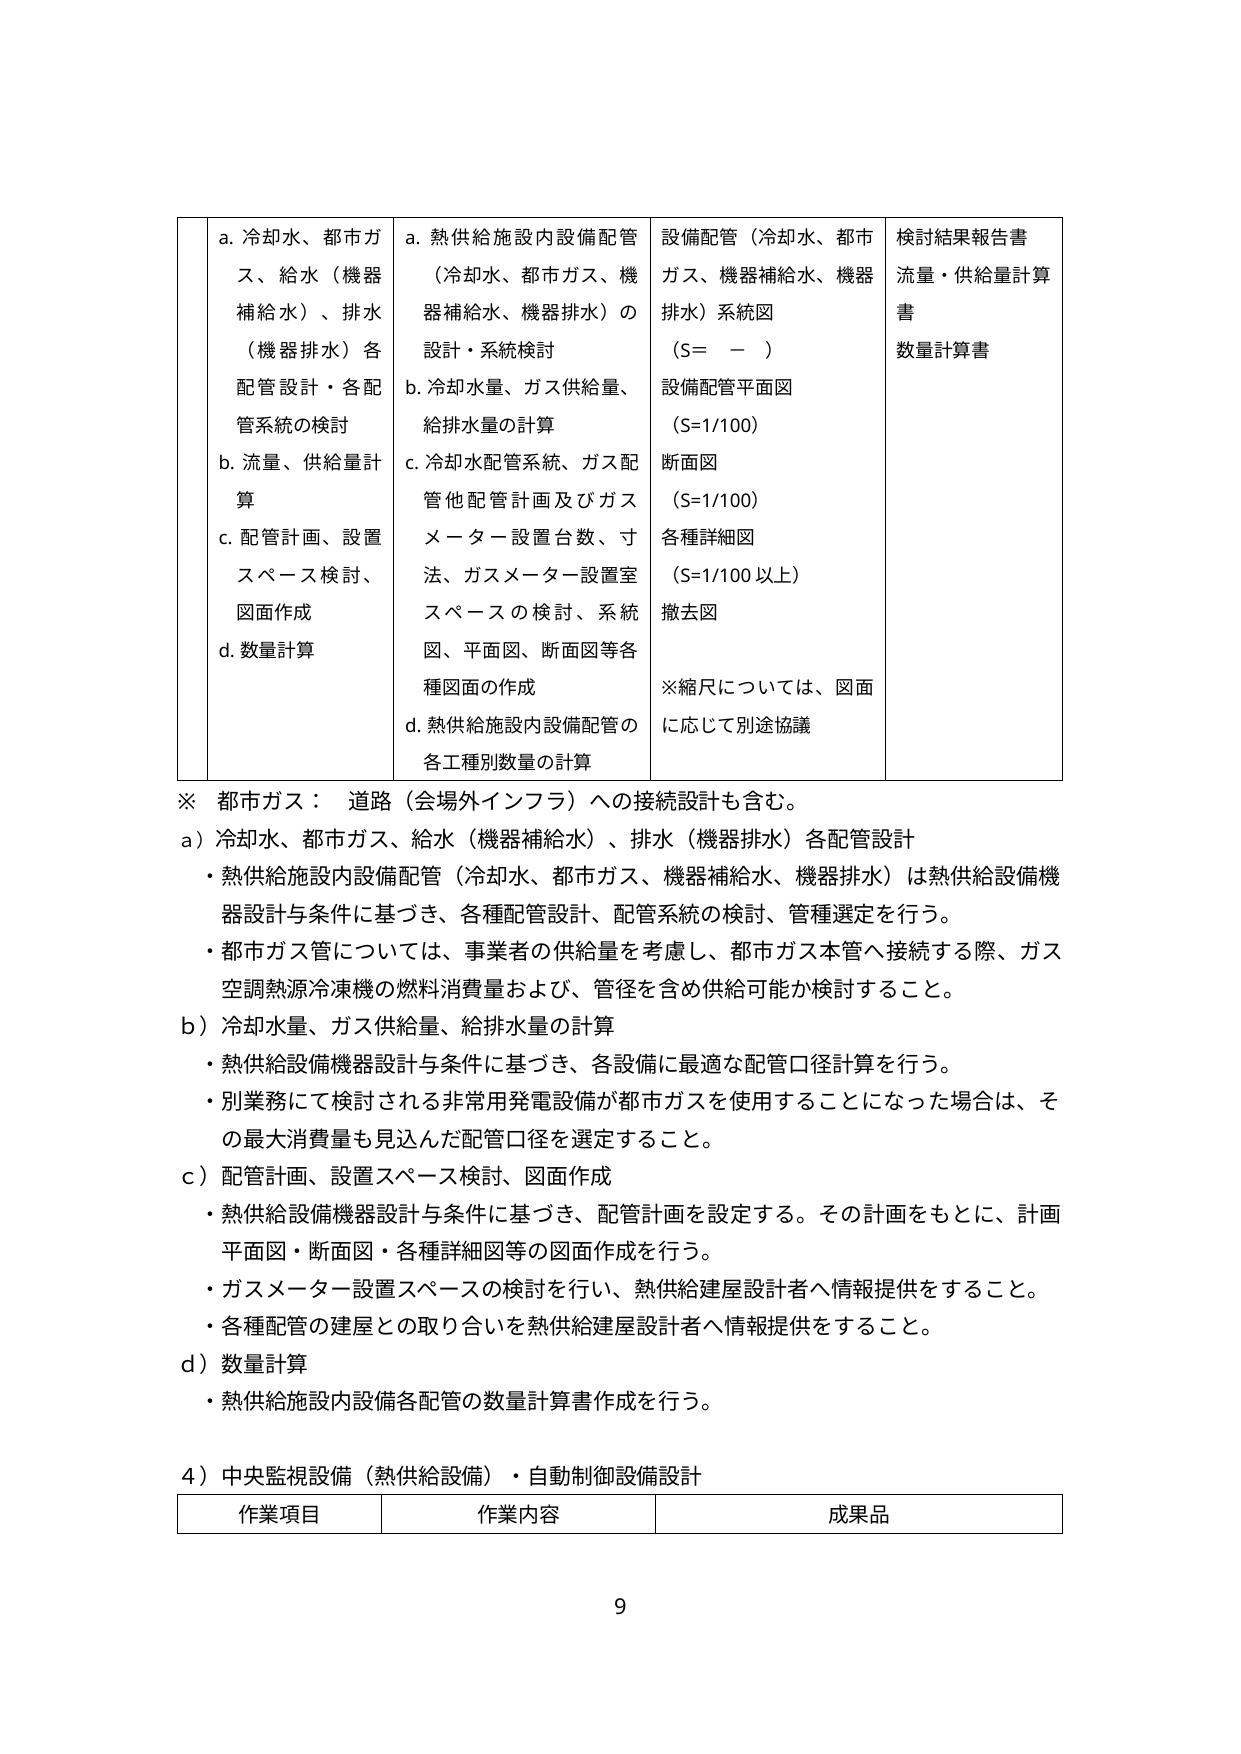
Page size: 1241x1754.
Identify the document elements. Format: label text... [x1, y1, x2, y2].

text ｄ）数量計算 [177, 1344, 1063, 1381]
text ａ）冷却水、都市ガス、給水（機器補給水）、排水（機器排水）各配管設計 [177, 819, 1063, 856]
table_cell a. 冷却水、都市ガス、給水（機器補給水）、排水（機器排水）各配管設計・各配管系統の検討 b. 流量、供給量計算 c. 配管計画、設置スペース検討、図面作成 d. 数量計算 [208, 218, 393, 780]
table_header 作業項目 [178, 1495, 381, 1532]
text ・熱供給設備機器設計与条件に基づき、配管計画を設定する。その計画をもとに、計画平面図・断面図・各種詳細図等の図面作成を行う。 [199, 1194, 1063, 1269]
table_header 作業内容 [382, 1495, 655, 1532]
text ・熱供給施設内設備配管（冷却水、都市ガス、機器補給水、機器排水）は熱供給設備機器設計与条件に基づき、各種配管設計、配管系統の検討、管種選定を行う。 [199, 856, 1063, 931]
table_cell [178, 218, 207, 780]
text ・熱供給施設内設備各配管の数量計算書作成を行う。 [199, 1381, 1063, 1419]
table_cell 検討結果報告書 流量・供給量計算書 数量計算書 [886, 218, 1062, 780]
text ※ 都市ガス： 道路（会場外インフラ）への接続設計も含む。 [177, 781, 1063, 819]
text ・各種配管の建屋との取り合いを熱供給建屋設計者へ情報提供をすること。 [199, 1306, 1063, 1344]
text ・熱供給設備機器設計与条件に基づき、各設備に最適な配管口径計算を行う。 [199, 1044, 1063, 1081]
text ・ガスメーター設置スペースの検討を行い、熱供給建屋設計者へ情報提供をすること。 [199, 1269, 1063, 1306]
text ｃ）配管計画、設置スペース検討、図面作成 [177, 1156, 1063, 1194]
table_header 成果品 [656, 1495, 1062, 1532]
table_cell 設備配管（冷却水、都市ガス、機器補給水、機器排水）系統図 （S＝ － ） 設備配管平面図 （S=1/100） 断面図 （S=1/100） 各種詳細図 （S=1/100以上） 撤去図 ※縮尺については、図面に応じて別途協議 [651, 218, 885, 780]
text ４）中央監視設備（熱供給設備）・自動制御設備設計 [177, 1456, 1063, 1494]
text ・別業務にて検討される非常用発電設備が都市ガスを使用することになった場合は、その最大消費量も見込んだ配管口径を選定すること。 [199, 1081, 1063, 1156]
text ｂ）冷却水量、ガス供給量、給排水量の計算 [177, 1006, 1063, 1044]
text ・都市ガス管については、事業者の供給量を考慮し、都市ガス本管へ接続する際、ガス空調熱源冷凍機の燃料消費量および、管径を含め供給可能か検討すること。 [199, 931, 1063, 1006]
table_cell a. 熱供給施設内設備配管（冷却水、都市ガス、機器補給水、機器排水）の設計・系統検討 b. 冷却水量、ガス供給量、給排水量の計算 c. 冷却水配管系統、ガス配管他配管計画及びガスメーター設置台数、寸法、ガスメーター設置室スペースの検討、系統図、平面図、断面図等各種図面の作成 d. 熱供給施設内設備配管の各工種別数量の計算 [394, 218, 650, 780]
